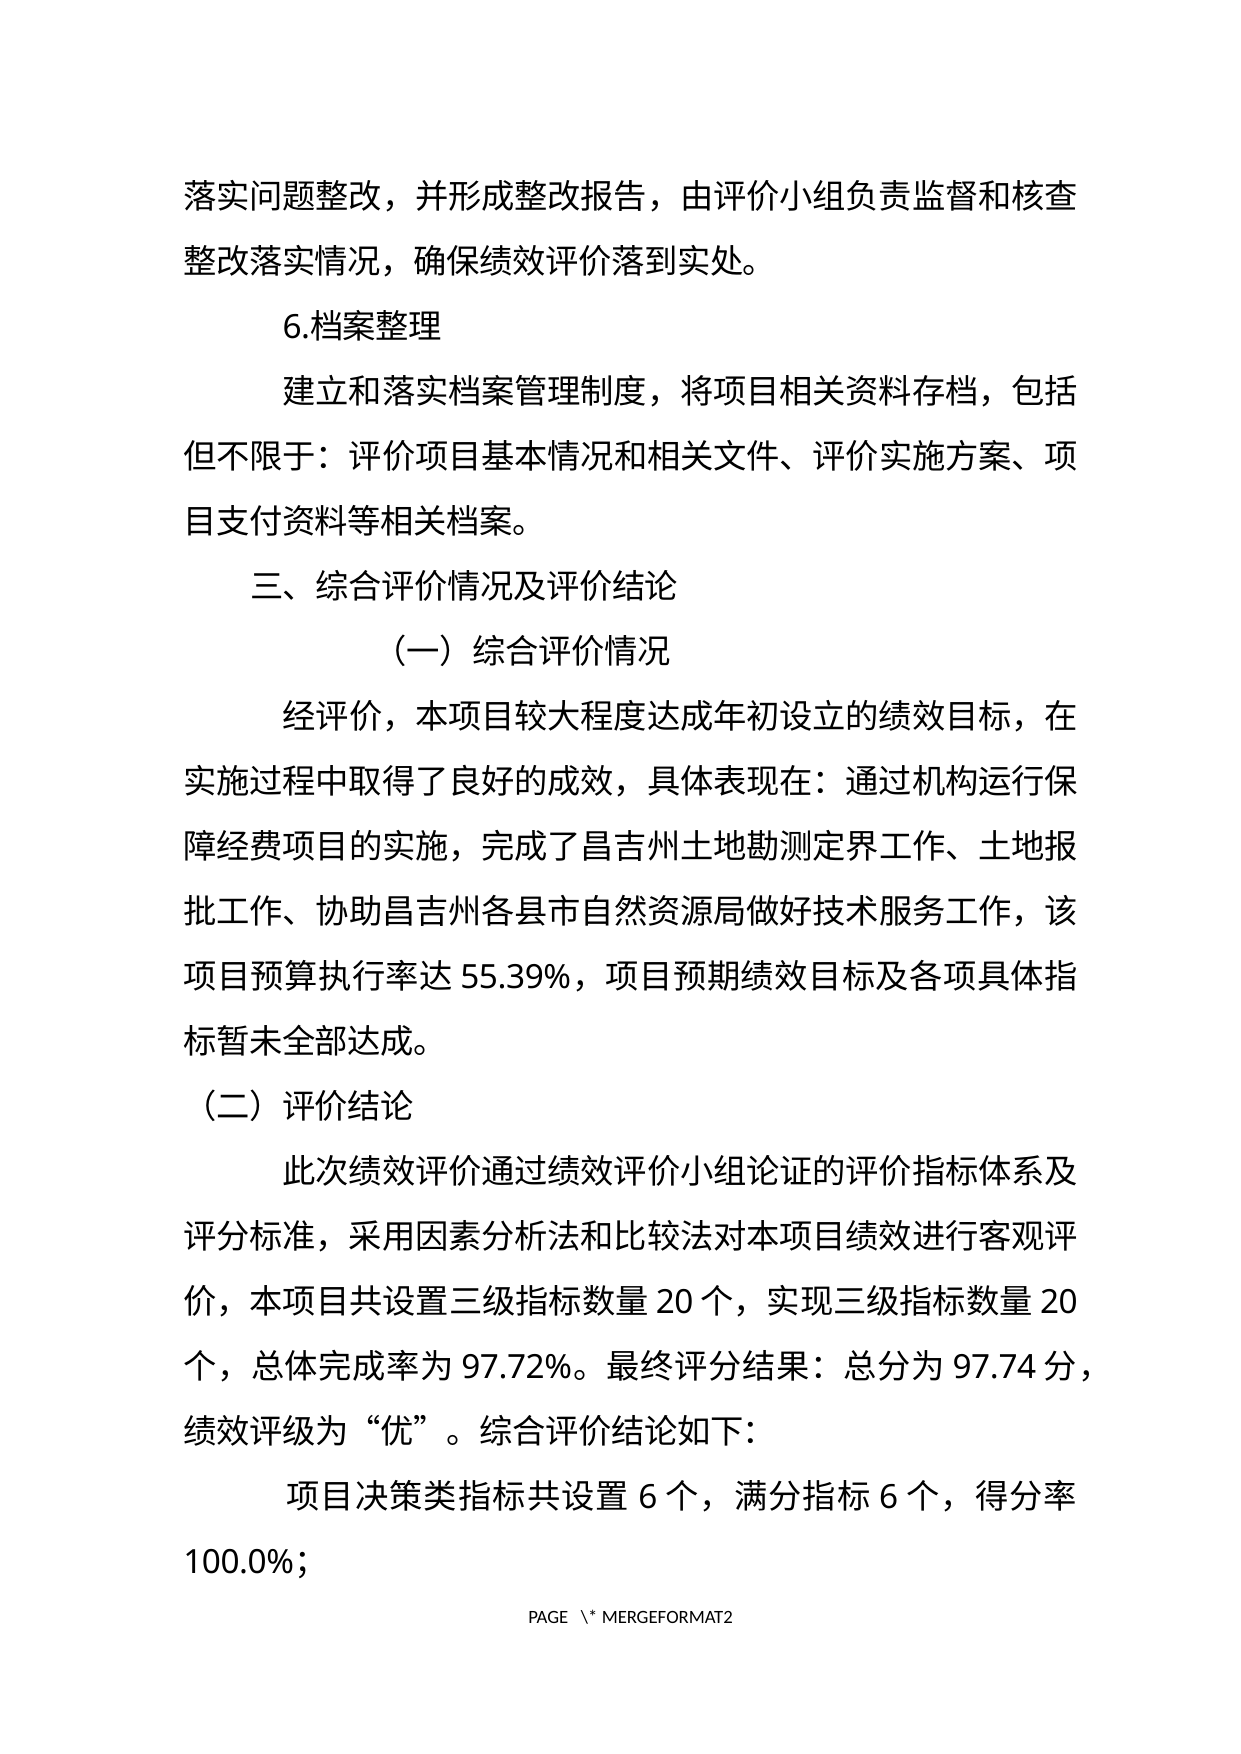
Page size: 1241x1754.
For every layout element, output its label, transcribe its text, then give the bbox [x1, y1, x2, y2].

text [183, 617, 1078, 1592]
text 三、综合评价情况及评价结论 [183, 552, 1078, 617]
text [183, 162, 1078, 552]
